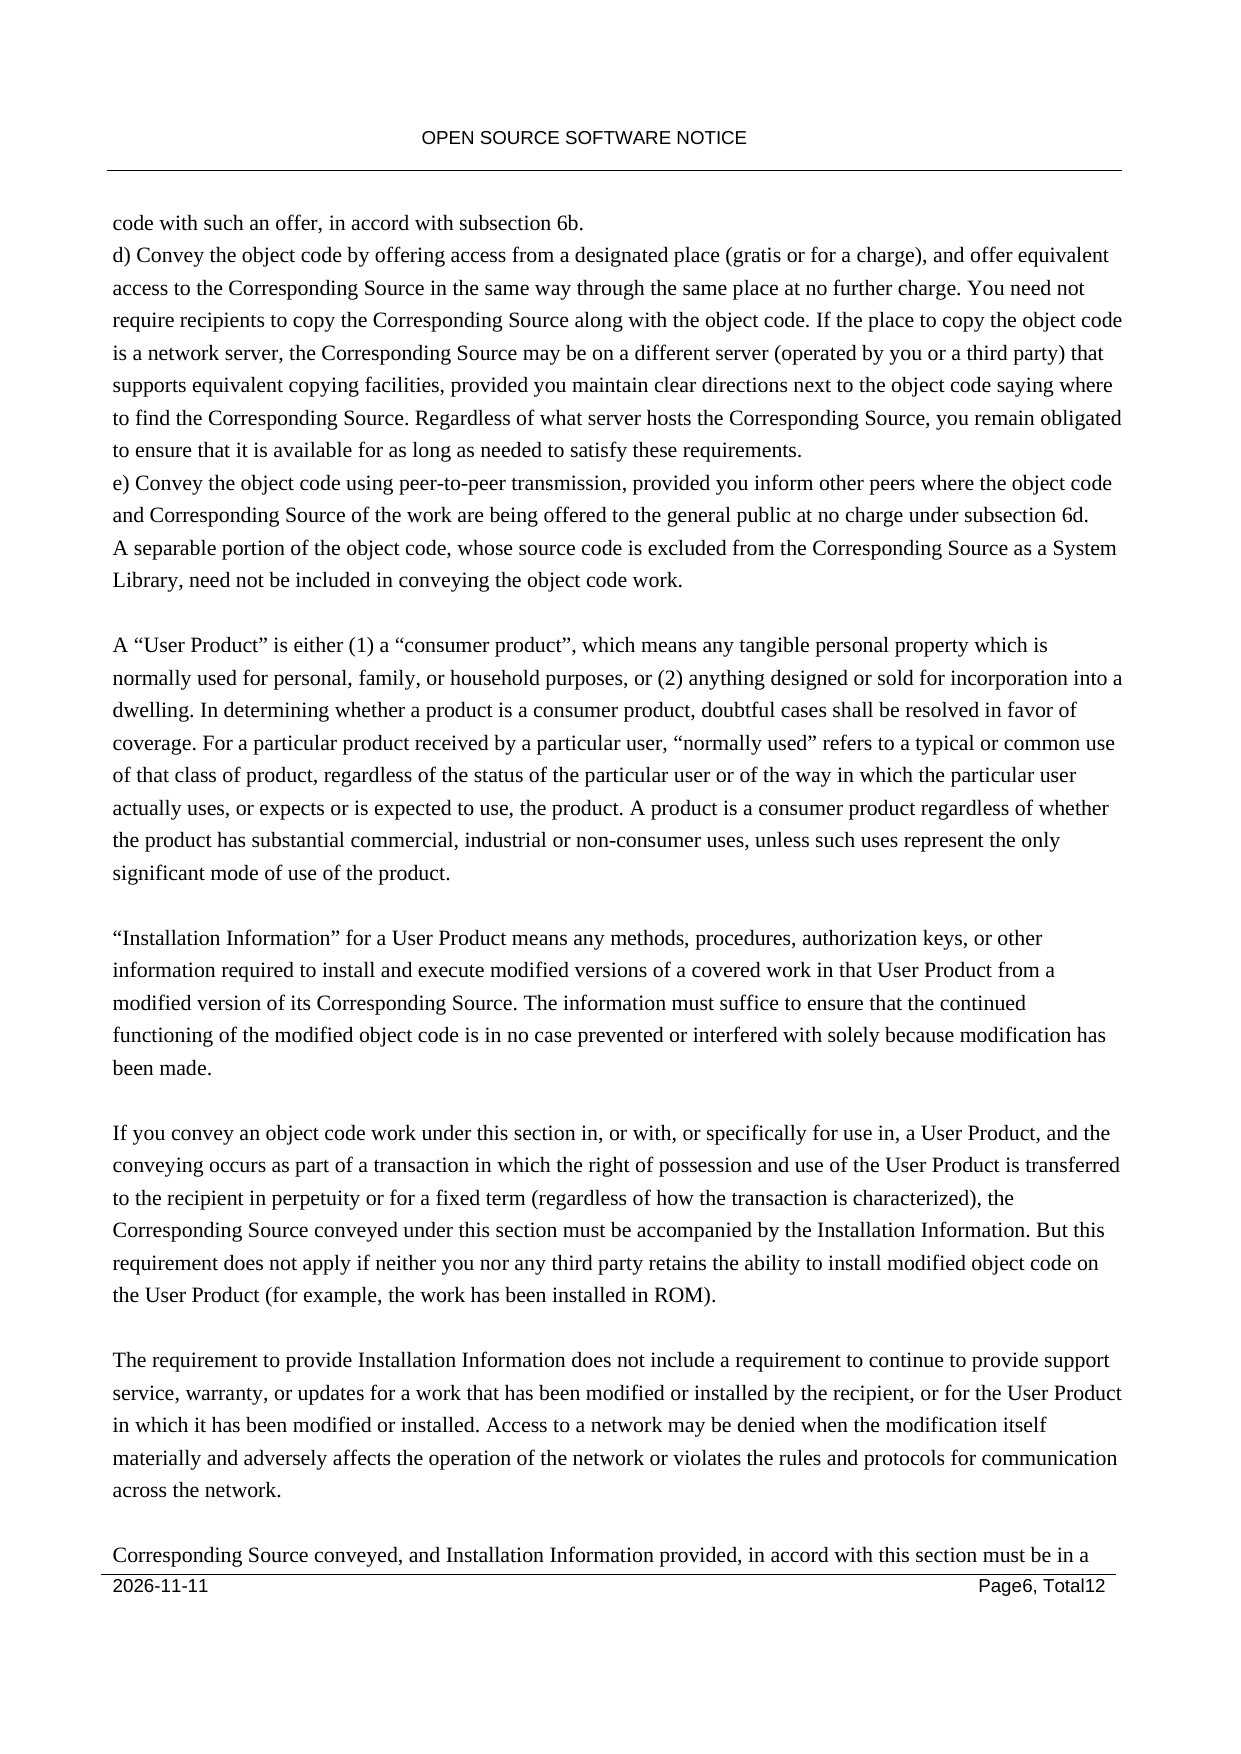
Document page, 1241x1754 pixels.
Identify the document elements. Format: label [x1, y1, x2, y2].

text [112, 206, 1128, 1571]
